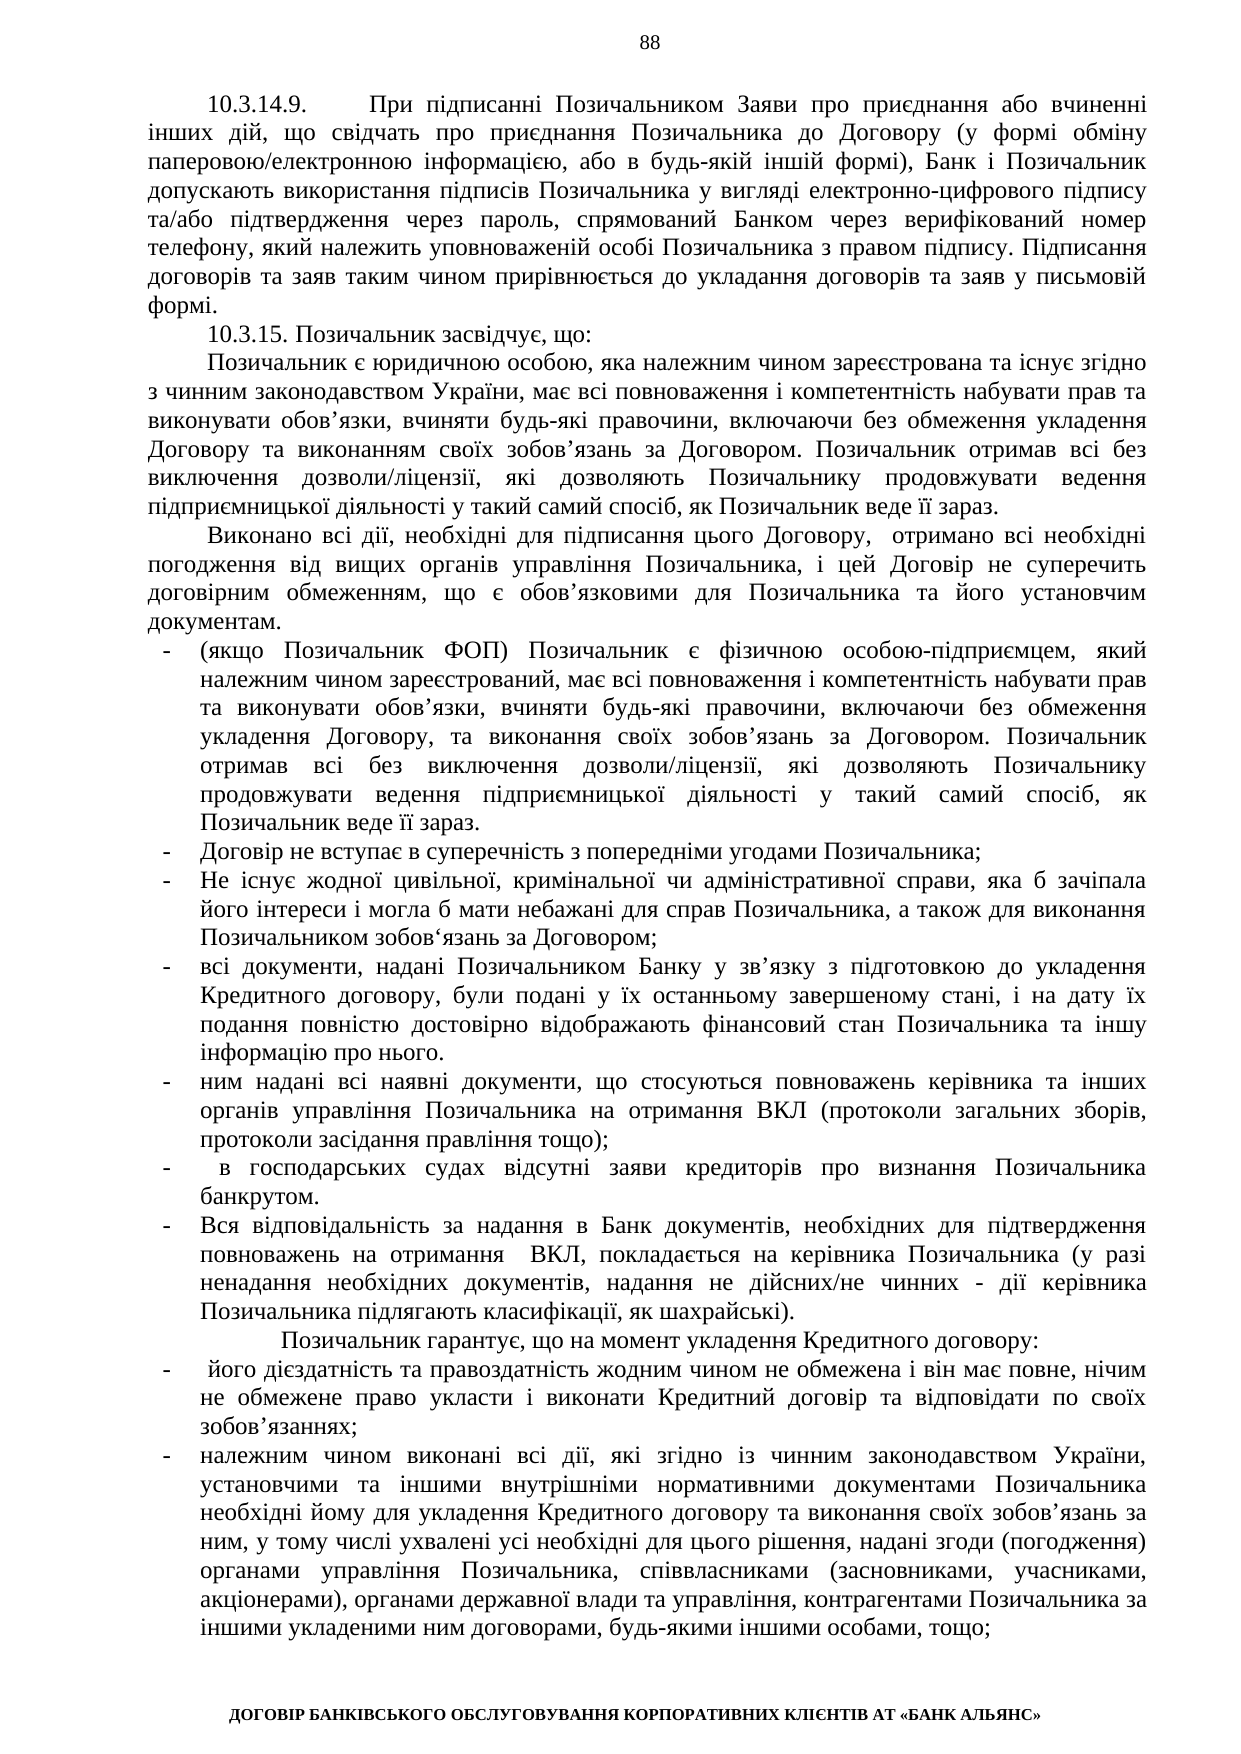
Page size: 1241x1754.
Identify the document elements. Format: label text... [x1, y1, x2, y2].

list (якщо Позичальник ФОП) Позичальник є фізичною особою-підприємцем, який належним чином зареєстрований, має всі повноваження і компетентність набувати прав та виконувати обов’язки, вчиняти будь-які правочини, включаючи без обмеження укладення Договору, та виконання своїх зобов’язань за Договором. Позичальник отримав всі без виключення дозволи/ліцензії, які дозволяють Позичальнику продовжувати ведення підприємницької діяльності у такий самий спосіб, як Позичальник веде її зараз. [162, 635, 1148, 836]
list При підписанні Позичальником Заяви про приєднання або вчиненні інших дій, що свідчать про приєднання Позичальника до Договору (у формі обміну паперовою/електронною інформацією, або в будь-якій іншій формі), Банк і Позичальник допускають використання підписів Позичальника у вигляді електронно-цифрового підпису та/або підтвердження через пароль, спрямований Банком через верифікований номер телефону, який належить уповноваженій особі Позичальника з правом підпису. Підписання договорів та заяв таким чином прирівнюється до укладання договорів та заяв у письмовій формі. [148, 89, 1148, 319]
text Позичальник є юридичною особою, яка належним чином зареєстрована та існує згідно з чинним законодавством України, має всі повноваження і компетентність набувати прав та виконувати обов’язки, вчиняти будь-які правочини, включаючи без обмеження укладення Договору та виконанням своїх зобов’язань за Договором. Позичальник отримав всі без виключення дозволи/ліцензії, які дозволяють Позичальнику продовжувати ведення підприємницької діяльності у такий самий спосіб, як Позичальник веде її зараз. [148, 347, 1148, 520]
list належним чином виконані всі дії, які згідно із чинним законодавством України, установчими та іншими внутрішніми нормативними документами Позичальника необхідні йому для укладення Кредитного договору та виконання своїх зобов’язань за ним, у тому числі ухвалені усі необхідні для цього рішення, надані згоди (погодження) органами управління Позичальника, співвласниками (засновниками, учасниками, акціонерами), органами державної влади та управління, контрагентами Позичальника за іншими укладеними ним договорами, будь-якими іншими особами, тощо; [162, 1440, 1148, 1641]
list ним надані всі наявні документи, що стосуються повноважень керівника та інших органів управління Позичальника на отримання ВКЛ (протоколи загальних зборів, протоколи засідання правління тощо); [162, 1066, 1148, 1152]
list Не існує жодної цивільної, кримінальної чи адміністративної справи, яка б зачіпала його інтереси і могла б мати небажані для справ Позичальника, а також для виконання Позичальником зобов‘язань за Договором; [162, 865, 1148, 951]
list Вся відповідальність за надання в Банк документів, необхідних для підтвердження повноважень на отримання ВКЛ, покладається на керівника Позичальника (у разі ненадання необхідних документів, надання не дійсних/не чинних - дії керівника Позичальника підлягають класифікації, як шахрайські). [162, 1210, 1148, 1325]
text Позичальник гарантує, що на момент укладення Кредитного договору: [281, 1325, 1152, 1354]
list його дієздатність та правоздатність жодним чином не обмежена і він має повне, нічим не обмежене право укласти і виконати Кредитний договір та відповідати по своїх зобов’язаннях; [162, 1354, 1148, 1440]
list Позичальник засвідчує, що: [207, 319, 1122, 347]
list всі документи, надані Позичальником Банку у зв’язку з підготовкою до укладення Кредитного договору, були подані у їх останньому завершеному стані, і на дату їх подання повністю достовірно відображають фінансовий стан Позичальника та іншу інформацію про нього. [162, 951, 1148, 1066]
list Договір не вступає в суперечність з попередніми угодами Позичальника; [162, 836, 1148, 865]
list в господарських судах відсутні заяви кредиторів про визнання Позичальника банкрутом. [162, 1152, 1148, 1210]
text Виконано всі дії, необхідні для підписання цього Договору, отримано всі необхідні погодження від вищих органів управління Позичальника, і цей Договір не суперечить договірним обмеженням, що є обов’язковими для Позичальника та його установчим документам. [148, 520, 1148, 635]
